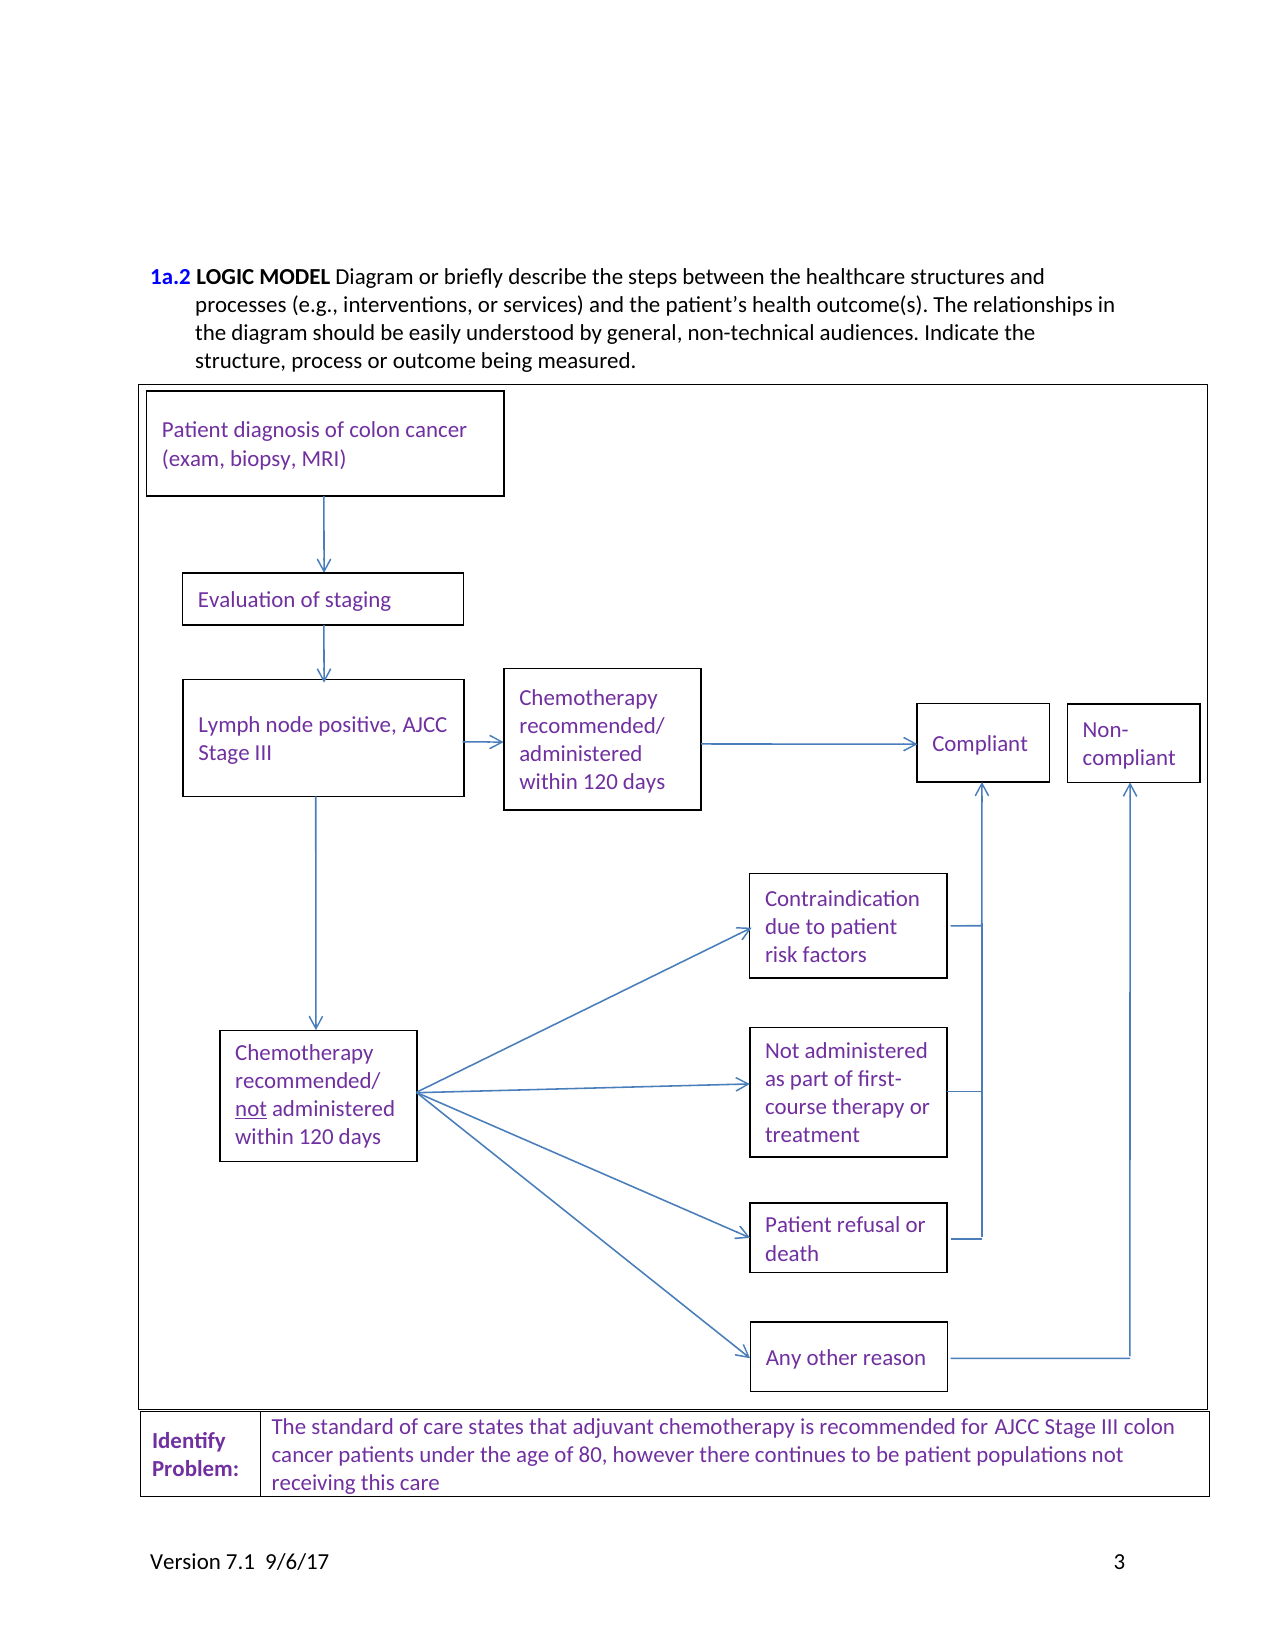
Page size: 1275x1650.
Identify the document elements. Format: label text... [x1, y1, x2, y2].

table_header Identify Problem: [141, 1412, 260, 1496]
table_header The standard of care states that adjuvant chemotherapy is recommended for AJCC Stage III colon cancer patients under the age of 80, however there continues to be patient populations not receiving this care [261, 1412, 1209, 1496]
text 1a.2 LOGIC MODEL Diagram or briefly describe the steps between the healthcare structures and processes (e.g., interventions, or services) and the patient’s health outcome(s). The relationships in the diagram should be easily understood by general, non-technical audiences. Indicate the structure, process or outcome being measured. [150, 262, 1125, 374]
